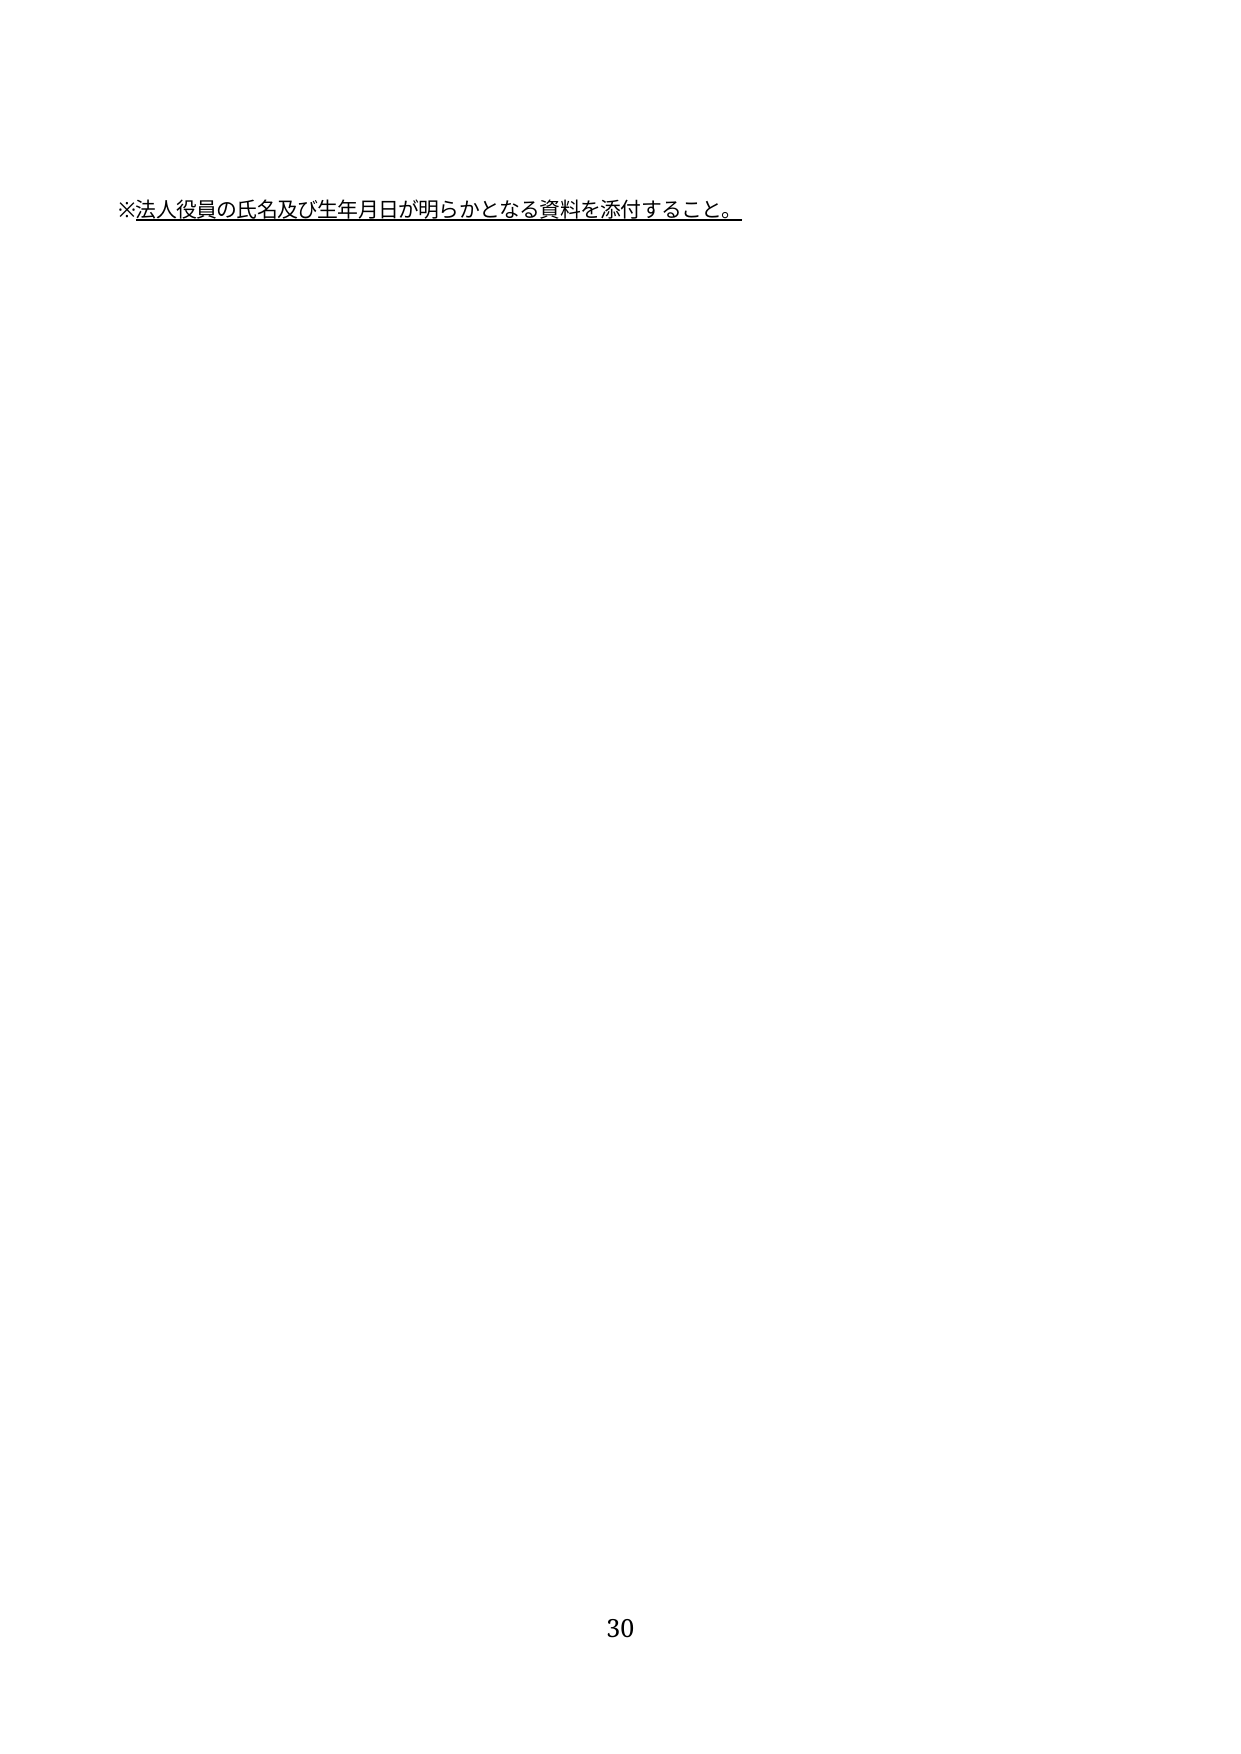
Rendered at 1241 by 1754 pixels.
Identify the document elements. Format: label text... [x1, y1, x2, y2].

text ※法人役員の氏名及び生年月日が明らかとなる資料を添付すること。 [118, 192, 1122, 225]
